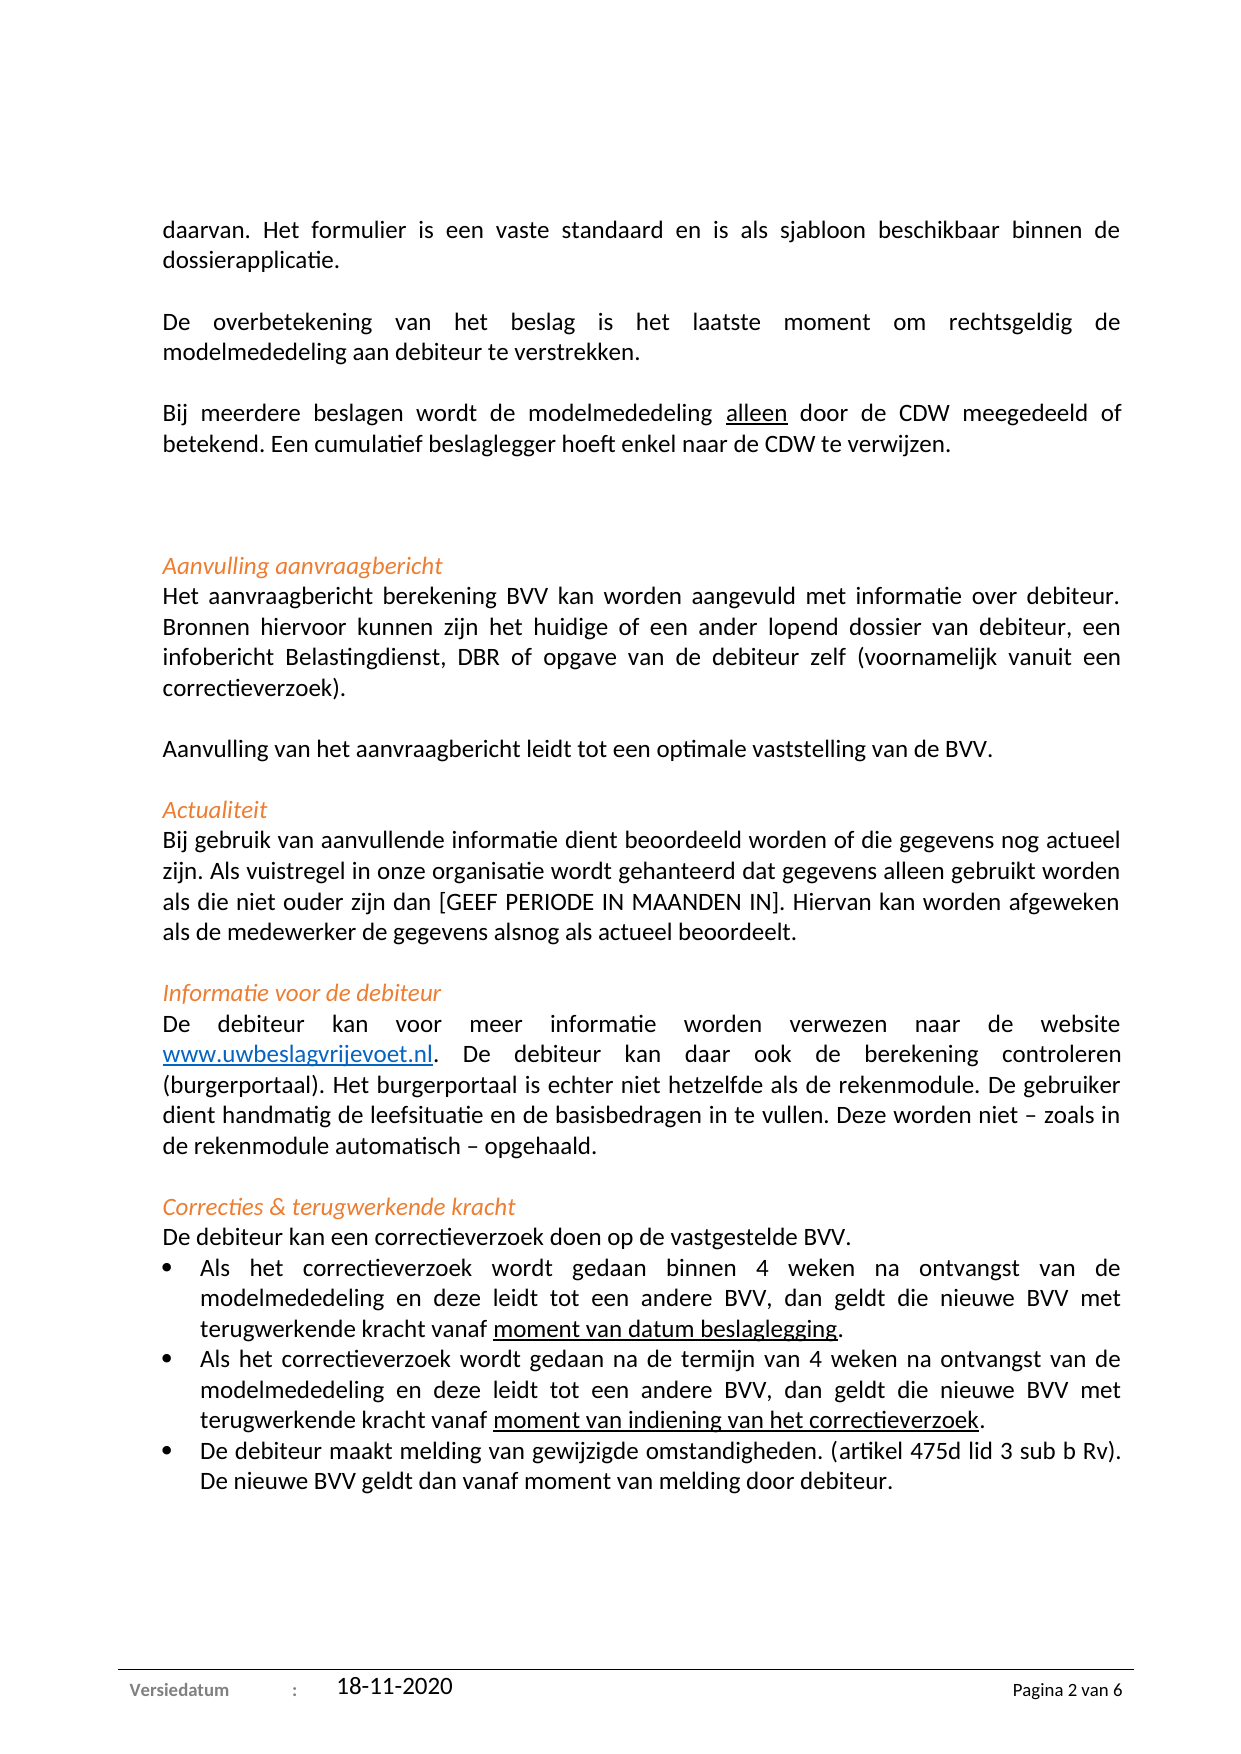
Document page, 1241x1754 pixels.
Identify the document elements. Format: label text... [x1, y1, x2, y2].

text Informatie voor de debiteur [162, 977, 1122, 1008]
text Het aanvraagbericht berekening BVV kan worden aangevuld met informatie over debiteur. Bronnen hiervoor kunnen zijn het huidige of een ander lopend dossier van debiteur, een infobericht Belastingdienst, DBR of opgave van de debiteur zelf (voornamelijk vanuit een correctieverzoek). [162, 580, 1122, 702]
text Aanvulling aanvraagbericht [162, 550, 1122, 580]
text De debiteur kan voor meer informatie worden verwezen naar de website www.uwbeslagvrijevoet.nl. De debiteur kan daar ook de berekening controleren (burgerportaal). Het burgerportaal is echter niet hetzelfde als de rekenmodule. De gebruiker dient handmatig de leefsituatie en de basisbedragen in te vullen. Deze worden niet – zoals in de rekenmodule automatisch – opgehaald. [162, 1008, 1122, 1160]
text Bij gebruik van aanvullende informatie dient beoordeeld worden of die gegevens nog actueel zijn. Als vuistregel in onze organisatie wordt gehanteerd dat gegevens alleen gebruikt worden als die niet ouder zijn dan [GEEF PERIODE IN MAANDEN IN]. Hiervan kan worden afgeweken als de medewerker de gegevens alsnog als actueel beoordeelt. [162, 824, 1122, 947]
text De overbetekening van het beslag is het laatste moment om rechtsgeldig de modelmededeling aan debiteur te verstrekken. [162, 306, 1122, 367]
list Als het correctieverzoek wordt gedaan na de termijn van 4 weken na ontvangst van de modelmededeling en deze leidt tot een andere BVV, dan geldt die nieuwe BVV met terugwerkende kracht vanaf moment van indiening van het correctieverzoek. [162, 1343, 1122, 1435]
text De debiteur kan een correctieverzoek doen op de vastgestelde BVV. [162, 1221, 1122, 1252]
text Actualiteit [162, 794, 1122, 824]
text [162, 214, 1122, 275]
list Als het correctieverzoek wordt gedaan binnen 4 weken na ontvangst van de modelmededeling en deze leidt tot een andere BVV, dan geldt die nieuwe BVV met terugwerkende kracht vanaf moment van datum beslaglegging. [162, 1252, 1122, 1343]
list De debiteur maakt melding van gewijzigde omstandigheden. (artikel 475d lid 3 sub b Rv). De nieuwe BVV geldt dan vanaf moment van melding door debiteur. [162, 1435, 1122, 1496]
text Aanvulling van het aanvraagbericht leidt tot een optimale vaststelling van de BVV. [162, 733, 1122, 763]
text Bij meerdere beslagen wordt de modelmededeling alleen door de CDW meegedeeld of betekend. Een cumulatief beslaglegger hoeft enkel naar de CDW te verwijzen. [162, 397, 1122, 458]
text Correcties & terugwerkende kracht [162, 1191, 1122, 1221]
